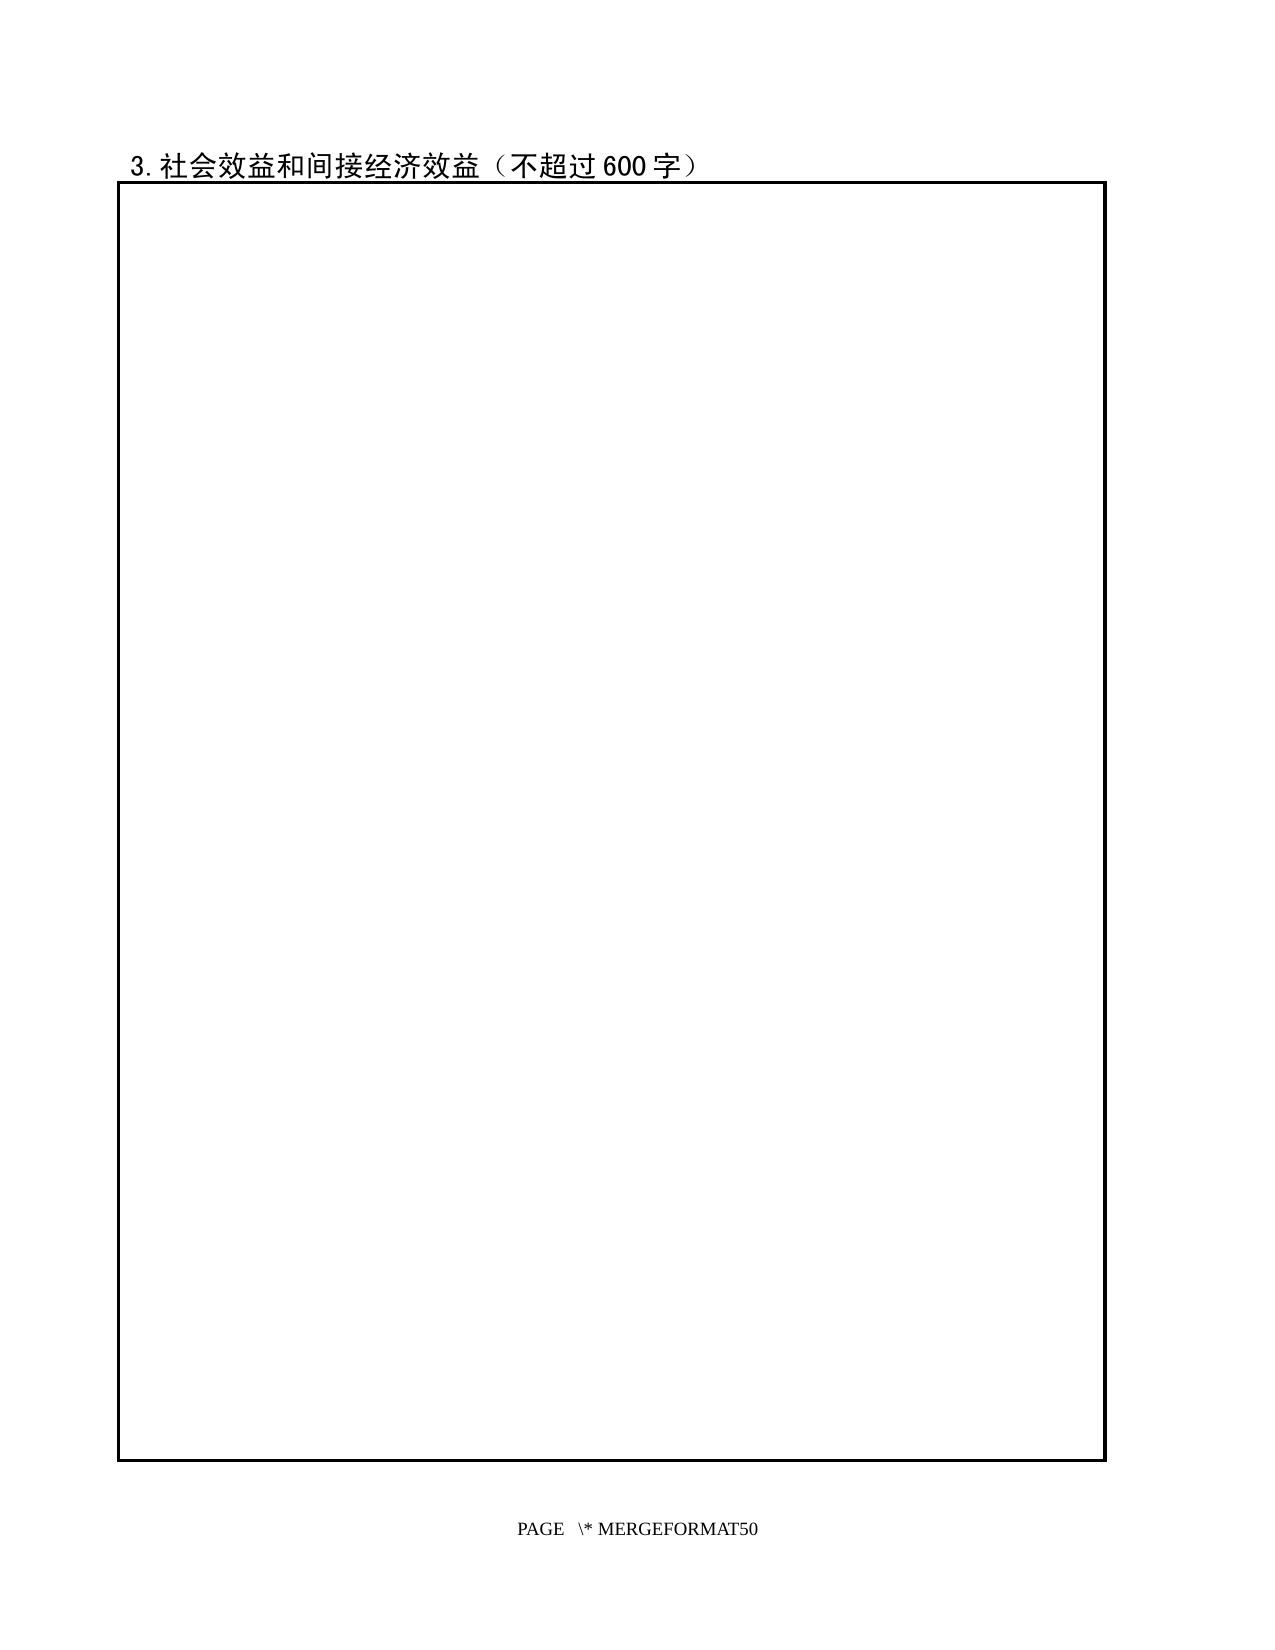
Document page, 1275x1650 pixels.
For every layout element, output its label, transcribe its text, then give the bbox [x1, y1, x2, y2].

text 3.社会效益和间接经济效益（不超过600字） [130, 148, 1145, 181]
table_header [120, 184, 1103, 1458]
